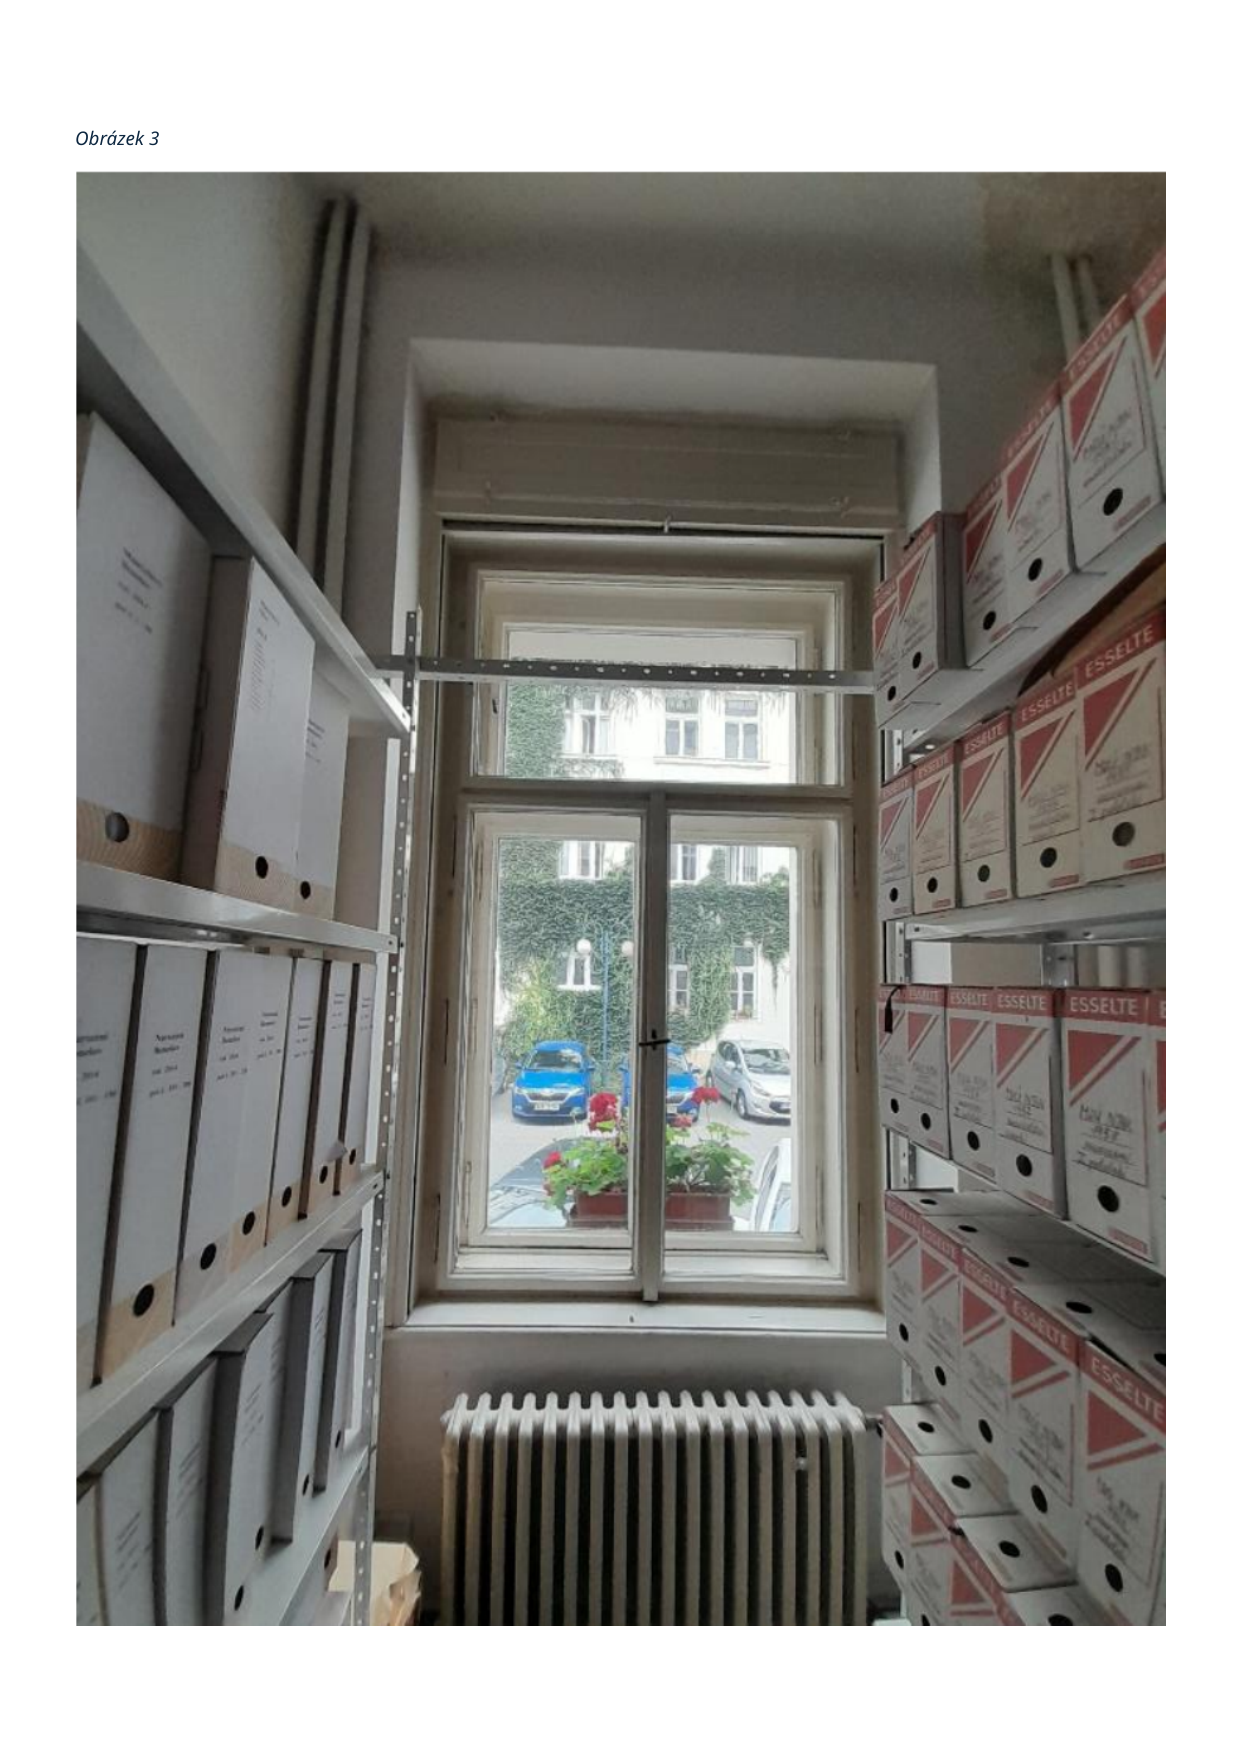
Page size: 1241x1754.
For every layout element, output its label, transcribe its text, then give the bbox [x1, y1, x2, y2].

text Obrázek 3 [75, 125, 1165, 151]
picture [77, 173, 1166, 1624]
